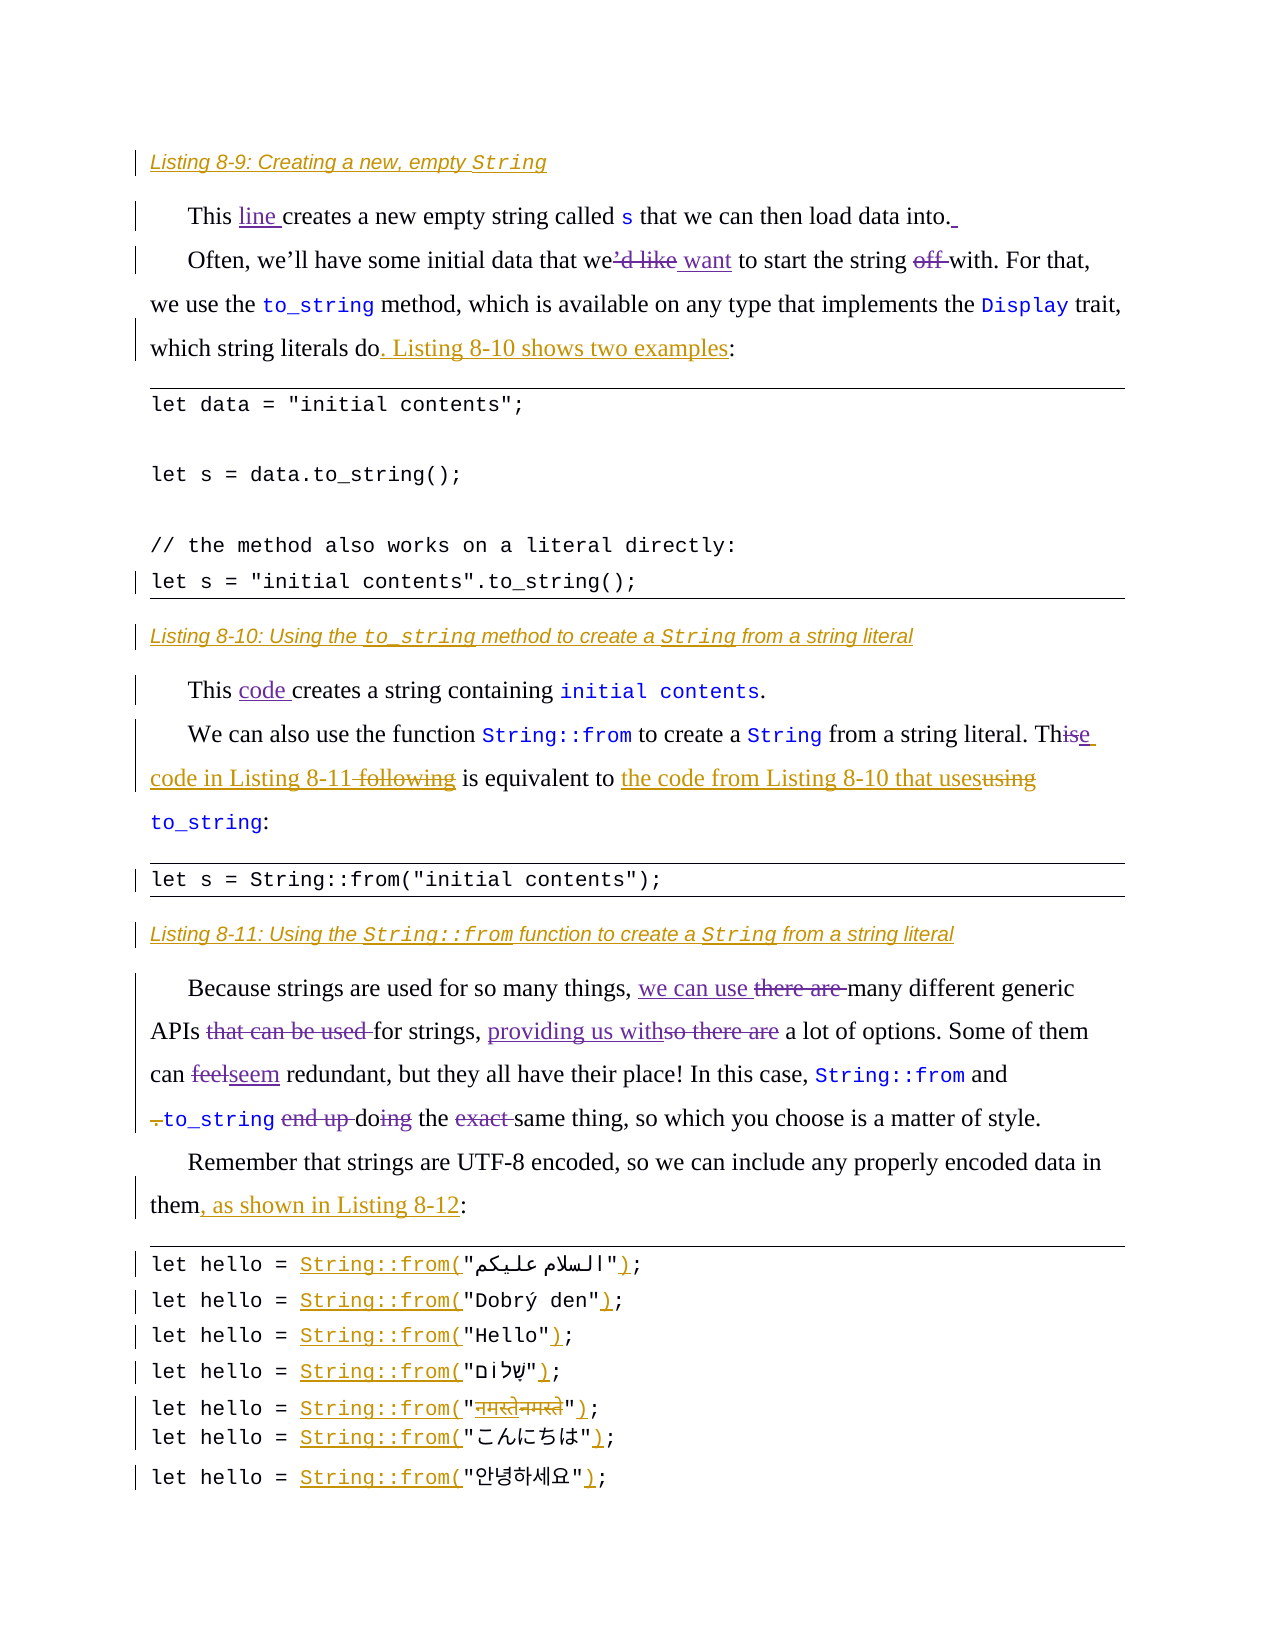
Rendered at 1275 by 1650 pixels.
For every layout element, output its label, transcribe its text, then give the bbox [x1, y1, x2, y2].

text let hello = ""; [150, 1396, 1125, 1422]
text Often, we’ll have some initial data that we to start the string with. For that, we use the to_string method, which is available on any type that implements the Display trait, which string literals do: [150, 246, 1125, 361]
text Remember that strings are UTF-8 encoded, so we can include any properly encoded data in them: [150, 1147, 1125, 1219]
text // the method also works on a literal directly: [150, 535, 1125, 559]
text Because strings are used for so many things, many different generic APIs for strings, a lot of options. Some of them can redundant, but they all have their place! In this case, String::from and to_string do the same thing, so which you choose is a matter of style. [150, 973, 1125, 1133]
text This creates a string containing initial contents. [150, 675, 1125, 704]
text let hello = "שָׁלוֹם"; [150, 1361, 1125, 1384]
text let hello = "السلام عليكم"; [150, 1247, 1125, 1277]
text We can also use the function String::from to create a String from a string literal. Th is equivalent to to_string: [150, 719, 1125, 836]
text This creates a new empty string called s that we can then load data into. [150, 201, 1125, 231]
text let s = String::from("initial contents"); [150, 864, 1125, 896]
text let hello = "안녕하세요"; [150, 1465, 1125, 1490]
text let hello = "Hello"; [150, 1325, 1125, 1349]
text let data = "initial contents"; [150, 389, 1125, 417]
text let hello = "こんにちは"; [150, 1422, 1125, 1450]
text let hello = "Dobrý den"; [150, 1290, 1125, 1314]
text let s = data.to_string(); [150, 464, 1125, 488]
text let s = "initial contents".to_string(); [150, 571, 1125, 598]
